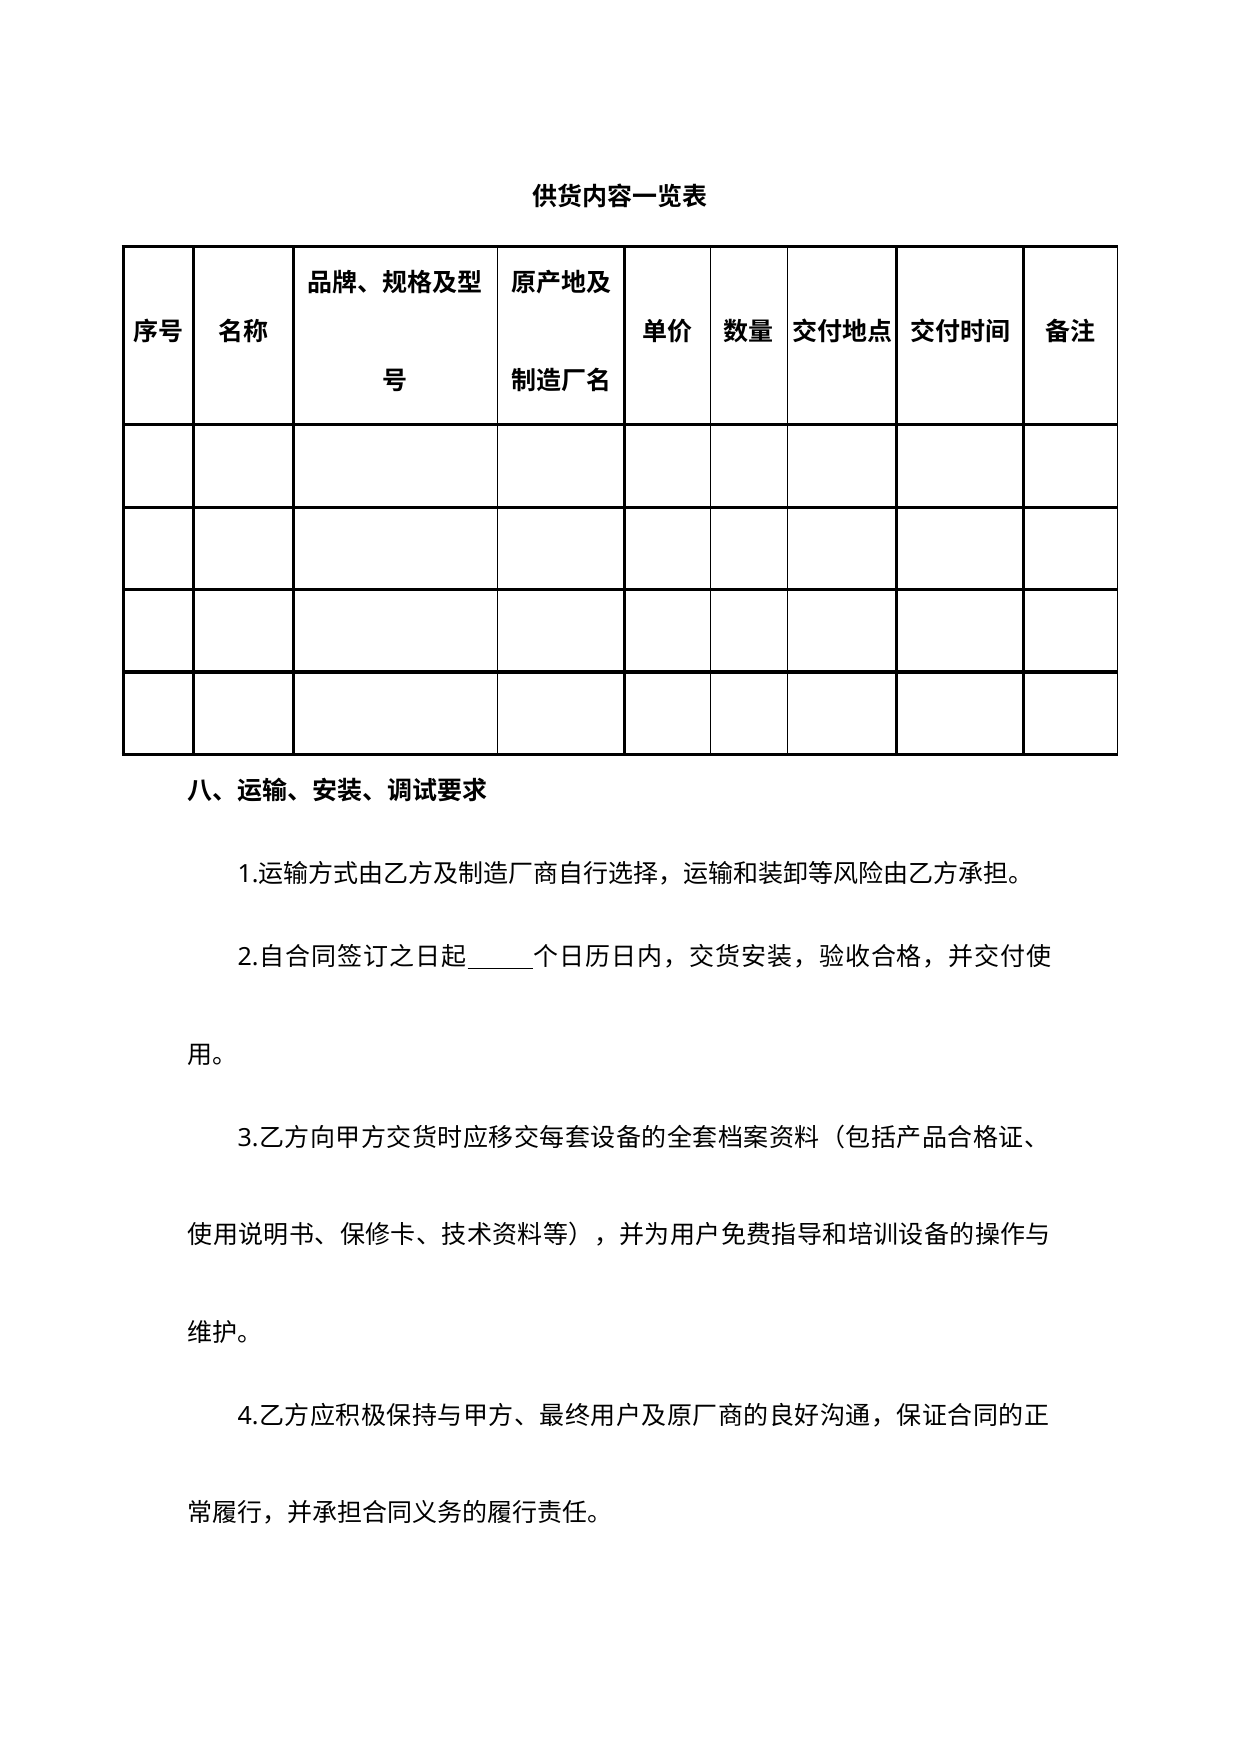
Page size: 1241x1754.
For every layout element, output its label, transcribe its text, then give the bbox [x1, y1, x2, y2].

table_cell [498, 591, 623, 670]
table_cell [195, 509, 292, 588]
table_cell [195, 674, 292, 753]
table_header 序号 [125, 248, 192, 423]
table_cell [295, 426, 497, 506]
table_cell [295, 591, 497, 670]
table_cell [788, 591, 895, 670]
table_cell [295, 674, 497, 753]
table_header 备注 [1025, 248, 1117, 423]
table_cell [498, 674, 623, 753]
table_cell [898, 509, 1022, 588]
table_cell [898, 426, 1022, 506]
text 供货内容一览表 [187, 162, 1053, 227]
table_header 单价 [626, 248, 710, 423]
table_cell [498, 509, 623, 588]
text 八、运输、安装、调试要求 [187, 756, 1053, 821]
table_cell [898, 674, 1022, 753]
table_cell [788, 426, 895, 506]
table_cell [626, 426, 710, 506]
table_cell [125, 674, 192, 753]
table_cell [626, 674, 710, 753]
table_cell [125, 591, 192, 670]
table_cell [898, 591, 1022, 670]
table_header 数量 [711, 248, 787, 423]
table_cell [195, 591, 292, 670]
table_cell [711, 426, 787, 506]
table_header 品牌、规格及型号 [295, 248, 497, 423]
text 3.乙方向甲方交货时应移交每套设备的全套档案资料（包括产品合格证、使用说明书、保修卡、技术资料等），并为用户免费指导和培训设备的操作与维护。 [187, 1103, 1053, 1363]
table_cell [1025, 426, 1117, 506]
text 4.乙方应积极保持与甲方、最终用户及原厂商的良好沟通，保证合同的正常履行，并承担合同义务的履行责任。 [187, 1381, 1053, 1543]
table_cell [711, 674, 787, 753]
table_cell [788, 674, 895, 753]
table_cell [711, 591, 787, 670]
table_cell [125, 426, 192, 506]
table_cell [498, 426, 623, 506]
table_cell [295, 509, 497, 588]
table_cell [788, 509, 895, 588]
table_cell [125, 509, 192, 588]
table_cell [711, 509, 787, 588]
table_cell [1025, 591, 1117, 670]
table_header 名称 [195, 248, 292, 423]
text 2.自合同签订之日起 个日历日内，交货安装，验收合格，并交付使用。 [187, 922, 1053, 1085]
table_cell [1025, 674, 1117, 753]
table_header 交付地点 [788, 248, 895, 423]
table_cell [1025, 509, 1117, 588]
table_cell [626, 591, 710, 670]
table_header 交付时间 [898, 248, 1022, 423]
text 1.运输方式由乙方及制造厂商自行选择，运输和装卸等风险由乙方承担。 [187, 839, 1053, 904]
table_cell [195, 426, 292, 506]
table_cell [626, 509, 710, 588]
table_header 原产地及 制造厂名 [498, 248, 623, 423]
